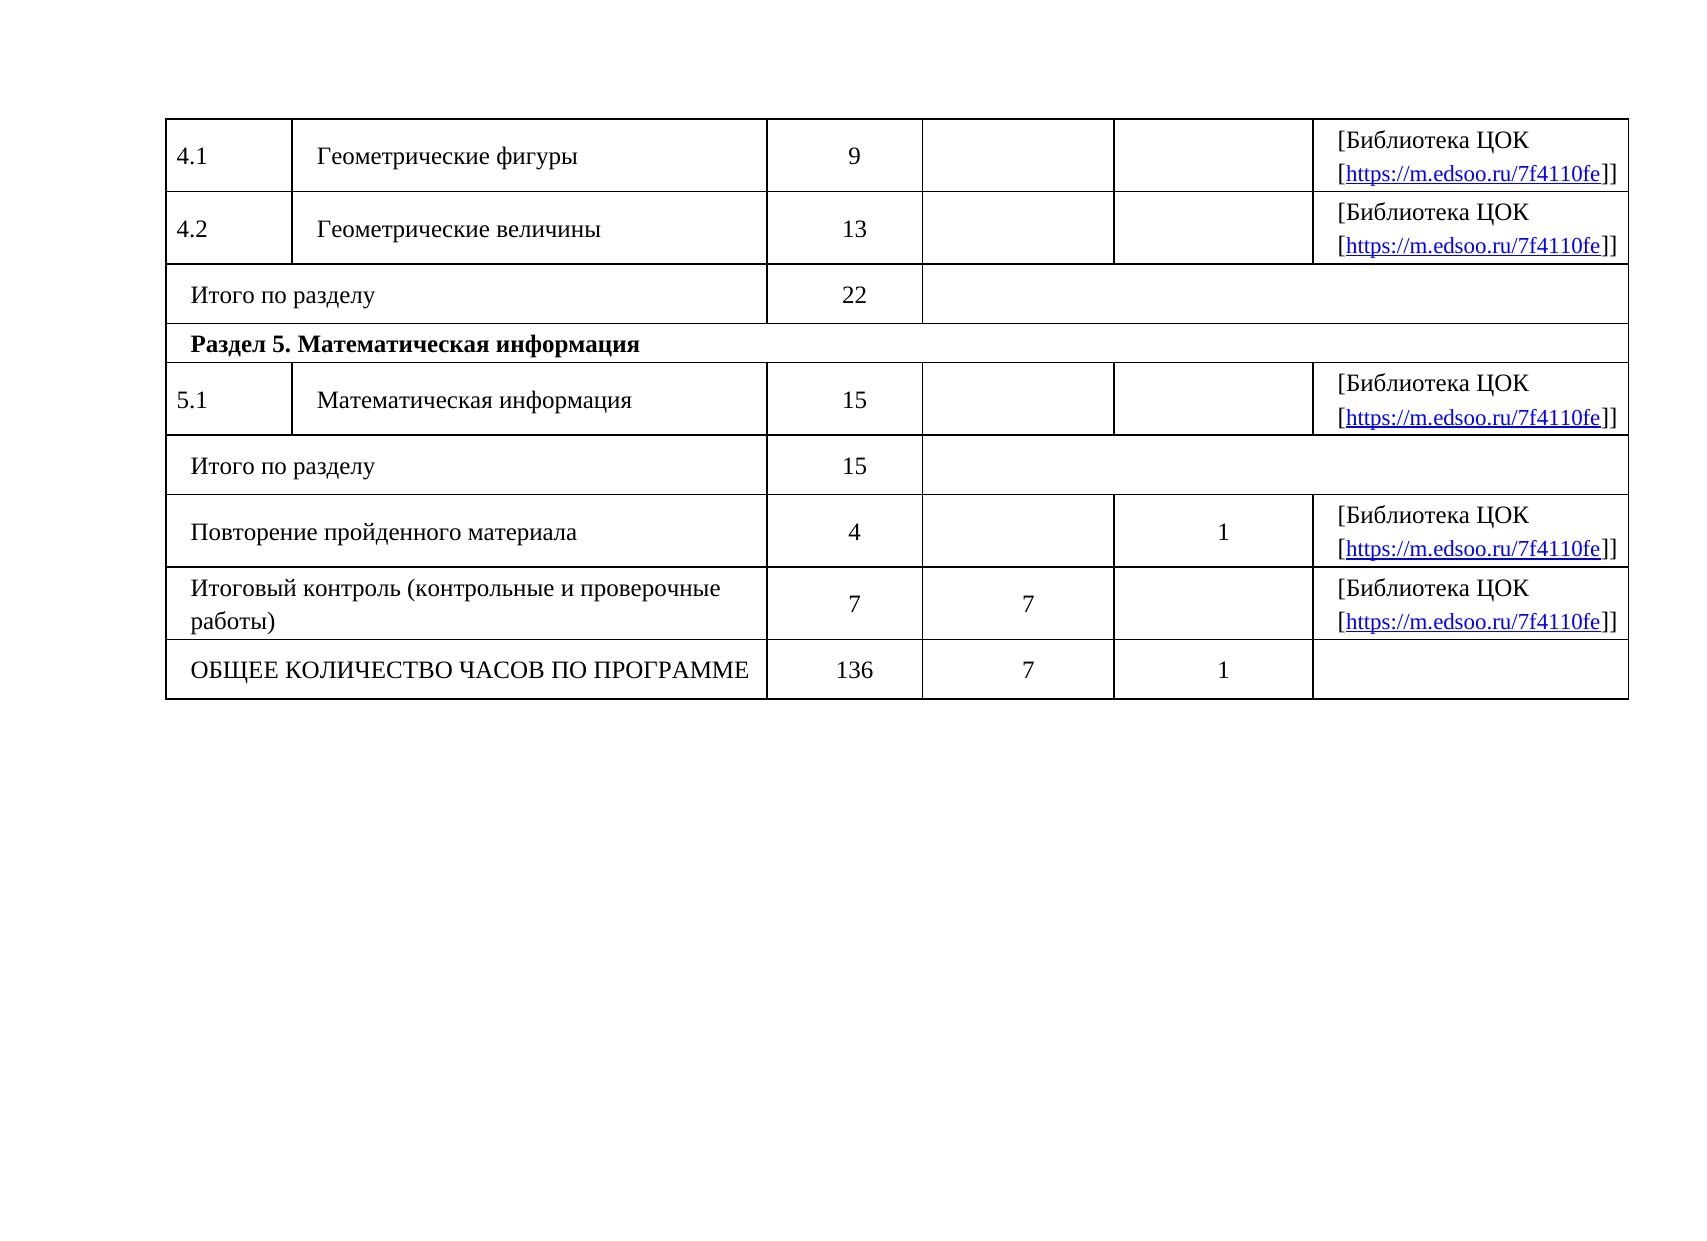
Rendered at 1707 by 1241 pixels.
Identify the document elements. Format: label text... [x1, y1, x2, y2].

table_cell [1314, 192, 1628, 263]
table_cell 5.1 [167, 363, 291, 434]
table_cell 1 [1115, 640, 1312, 698]
table_cell Итого по разделу [167, 436, 766, 494]
table_cell [1314, 640, 1628, 698]
table_cell 4 [768, 495, 922, 566]
table_cell 1 [1115, 495, 1312, 566]
table_cell [1115, 192, 1312, 263]
table_cell 4.1 [167, 120, 291, 191]
table_cell 7 [923, 568, 1113, 638]
table_cell [923, 120, 1113, 191]
table_cell 15 [768, 363, 922, 434]
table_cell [1314, 120, 1628, 191]
table_cell 7 [768, 568, 922, 638]
table_cell Геометрические фигуры [293, 120, 766, 191]
table_cell [923, 495, 1113, 566]
table_cell Раздел 5. Математическая информация [167, 324, 1628, 362]
table_cell [923, 192, 1113, 263]
table_cell 4.2 [167, 192, 291, 263]
table_cell Повторение пройденного материала [167, 495, 766, 566]
table_cell [Библиотека ЦОК [https://m.edsoo.ru/7f4110fe]] [1314, 495, 1628, 566]
table_cell Итоговый контроль (контрольные и проверочные работы) [167, 568, 766, 638]
table_cell 13 [768, 192, 922, 263]
table_cell [1115, 120, 1312, 191]
table_cell [1115, 568, 1312, 638]
table_cell 136 [768, 640, 922, 698]
table_cell 7 [923, 640, 1113, 698]
table_cell ОБЩЕЕ КОЛИЧЕСТВО ЧАСОВ ПО ПРОГРАММЕ [167, 640, 766, 698]
table_cell 22 [768, 265, 922, 322]
table_cell [923, 363, 1113, 434]
table_cell Математическая информация [293, 363, 766, 434]
table_cell Итого по разделу [167, 265, 766, 322]
table_cell [923, 436, 1628, 494]
table_cell [1115, 363, 1312, 434]
table_cell [Библиотека ЦОК [https://m.edsoo.ru/7f4110fe]] [1314, 568, 1628, 638]
table_cell [923, 265, 1628, 322]
table_cell 9 [768, 120, 922, 191]
table_cell Геометрические величины [293, 192, 766, 263]
table_cell 15 [768, 436, 922, 494]
table_cell [Библиотека ЦОК [https://m.edsoo.ru/7f4110fe]] [1314, 363, 1628, 434]
